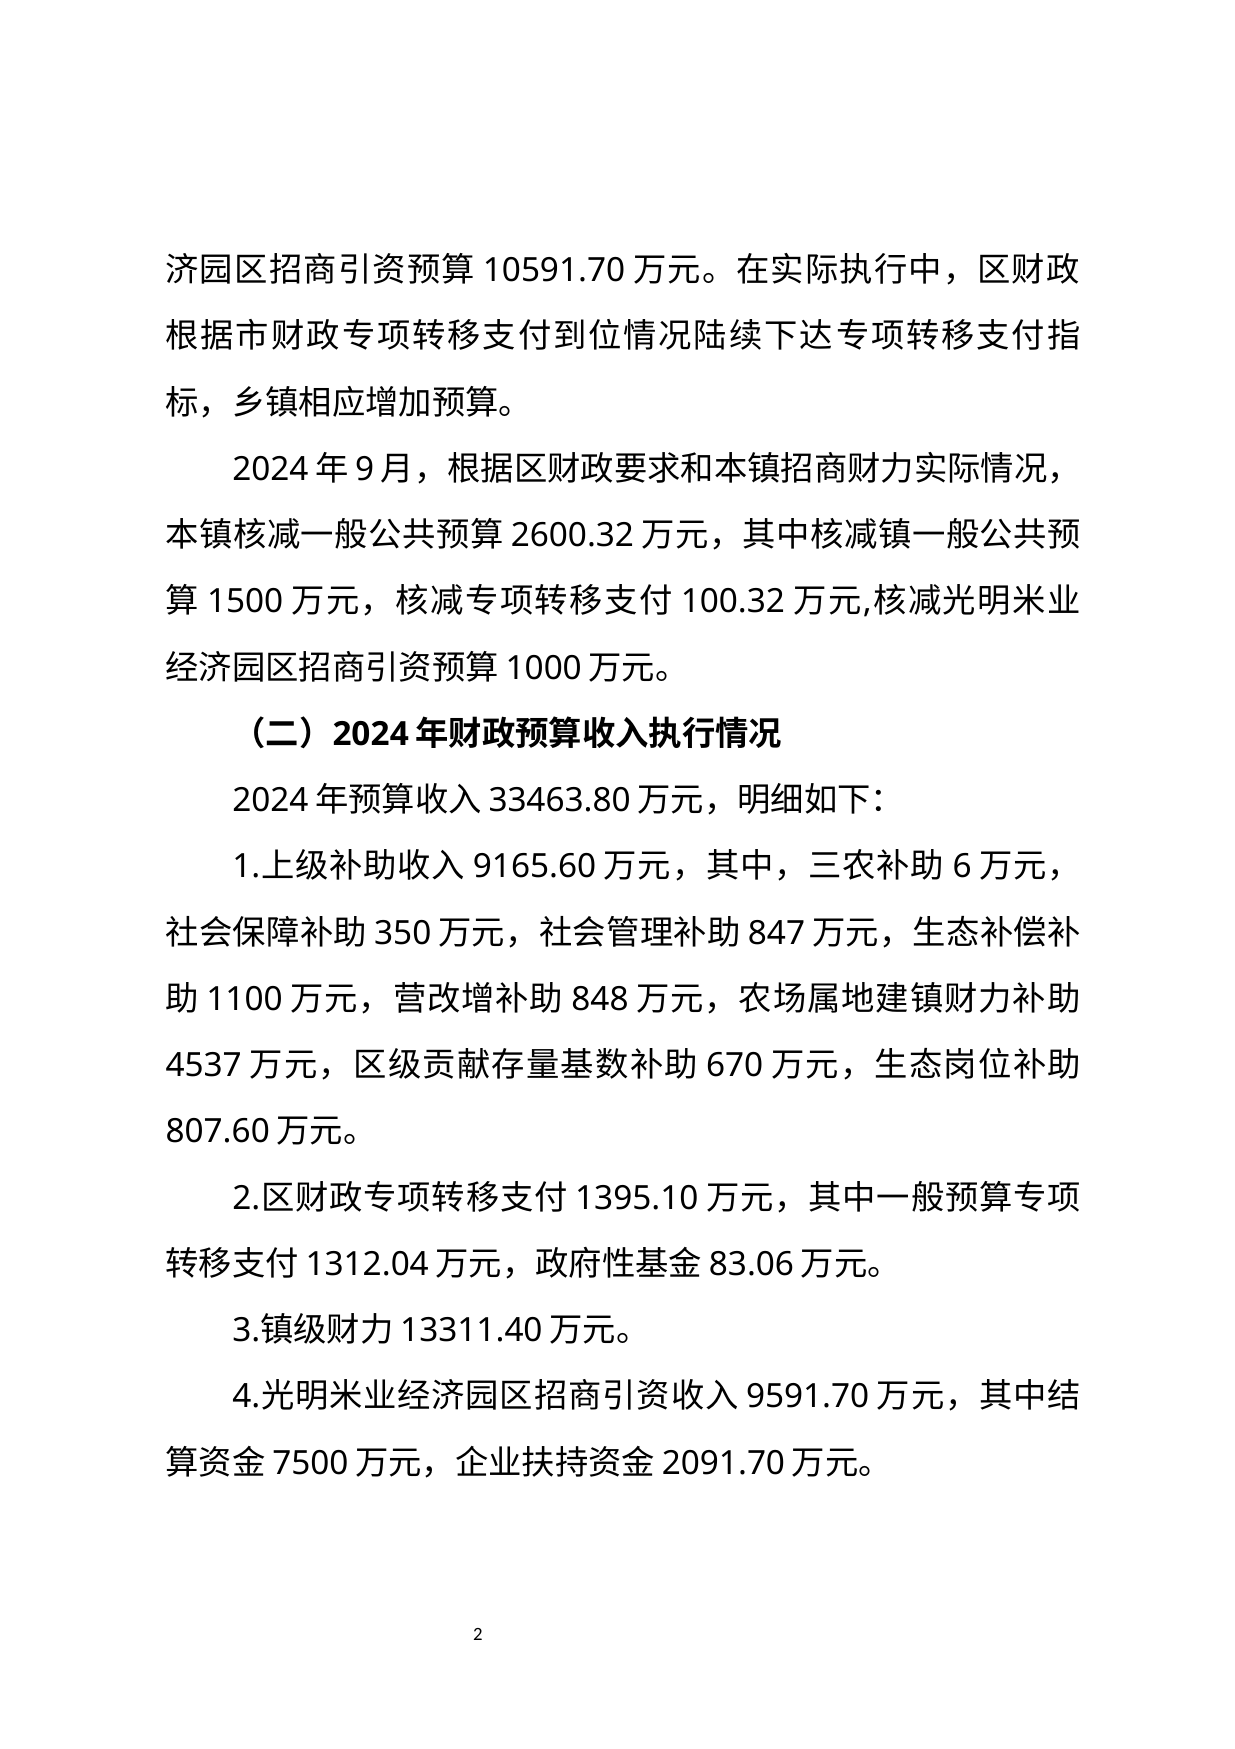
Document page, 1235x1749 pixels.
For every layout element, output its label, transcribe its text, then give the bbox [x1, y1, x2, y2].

text 2024年9月，根据区财政要求和本镇招商财力实际情况，本镇核减一般公共预算2600.32万元，其中核减镇一般公共预算1500万元，核减专项转移支付100.32万元,核减光明米业经济园区招商引资预算1000万元。 [165, 433, 1081, 698]
text 2024年预算收入33463.80万元，明细如下： [165, 764, 1081, 830]
text 3.镇级财力13311.40万元。 [165, 1294, 1081, 1360]
text 4.光明米业经济园区招商引资收入9591.70万元，其中结算资金7500万元，企业扶持资金2091.70万元。 [165, 1360, 1081, 1493]
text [165, 234, 1081, 433]
text （二）2024年财政预算收入执行情况 [165, 698, 1081, 764]
text 1.上级补助收入9165.60万元，其中，三农补助6万元，社会保障补助350万元，社会管理补助847万元，生态补偿补助1100万元，营改增补助848万元，农场属地建镇财力补助4537万元，区级贡献存量基数补助670万元，生态岗位补助807.60万元。 [165, 830, 1081, 1162]
text 2.区财政专项转移支付1395.10万元，其中一般预算专项转移支付1312.04万元，政府性基金83.06万元。 [165, 1162, 1081, 1294]
